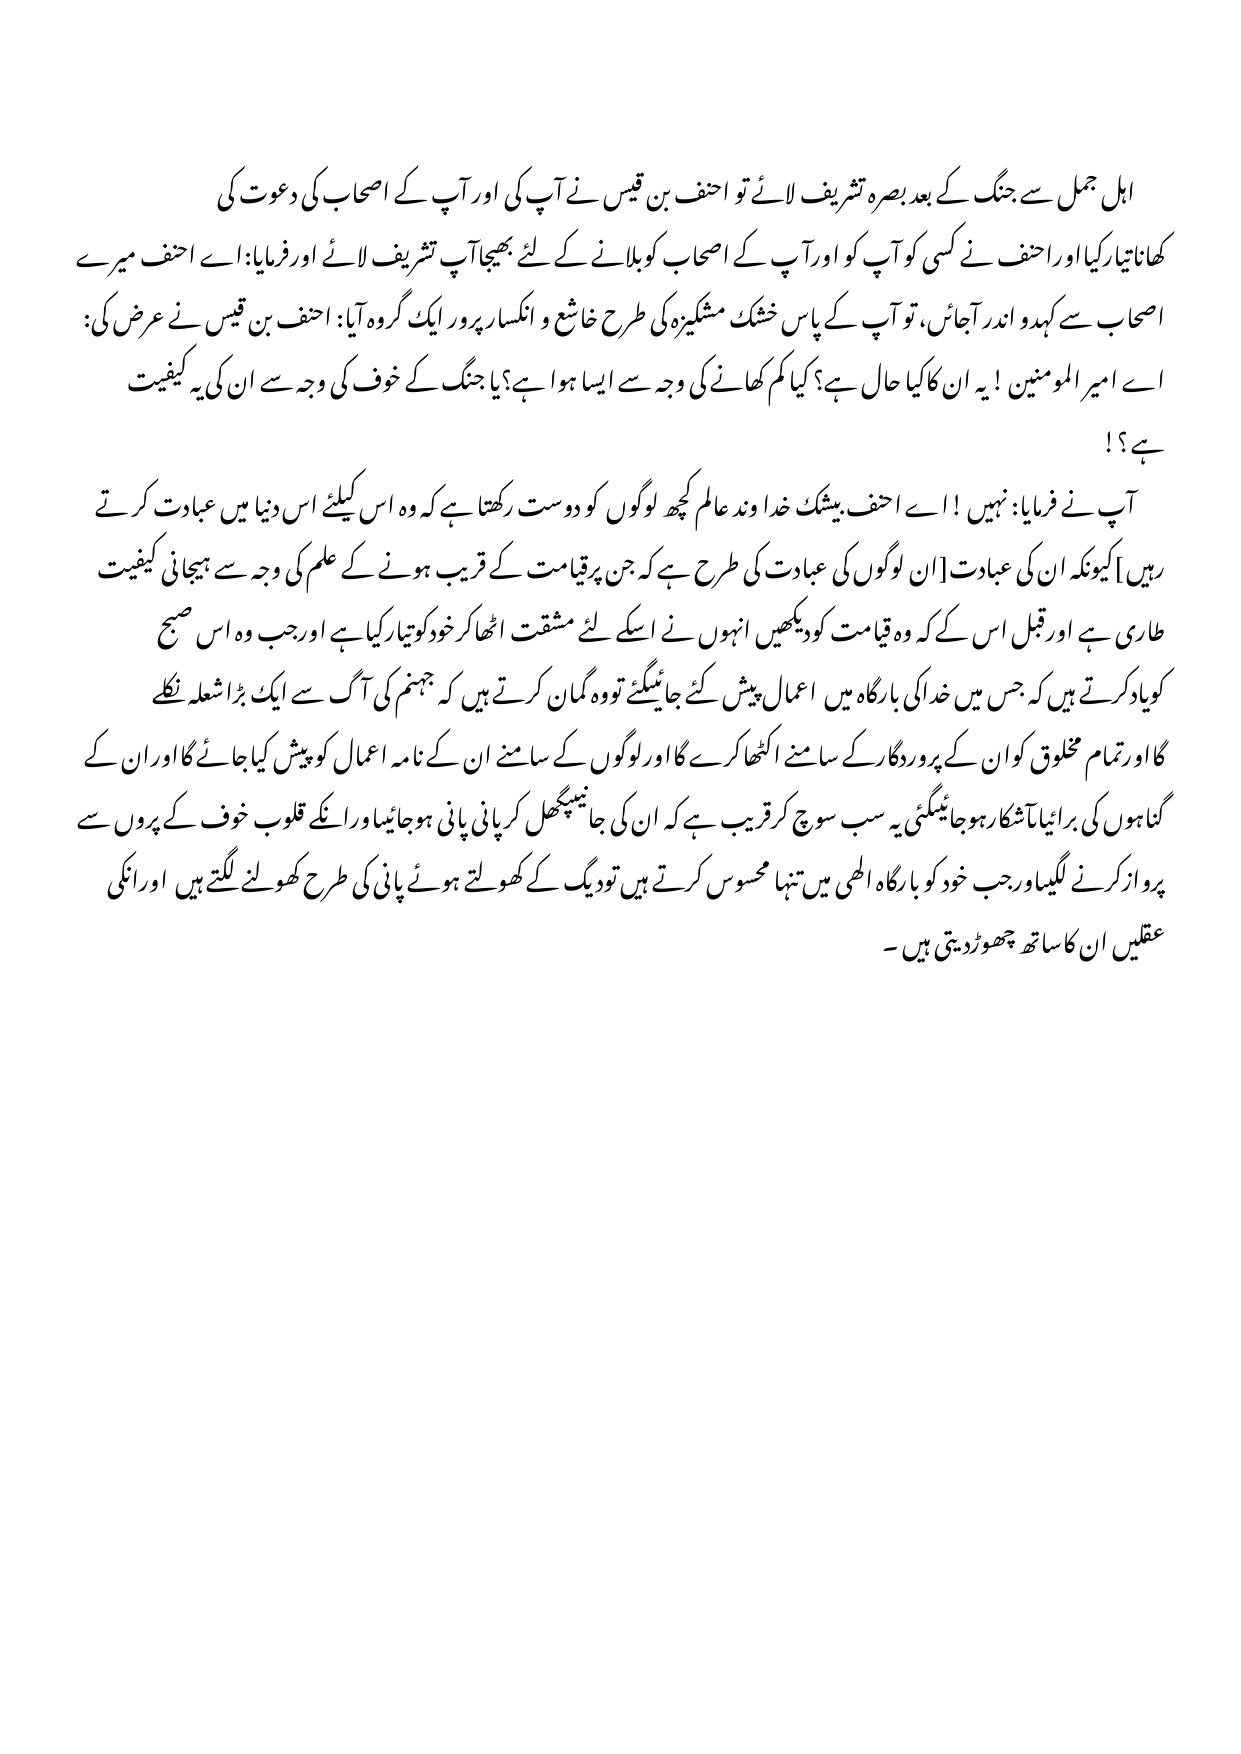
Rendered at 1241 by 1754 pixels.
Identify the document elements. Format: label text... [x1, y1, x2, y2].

text اہل جمل سے جنگ کے بعد بصرہ تشریف لائے تو احنف بن قیس نے آپ کی اور آپ کے اصحاب کی دعوت کی کھاناتیارکیااوراحنف نے کسی کو آپ کو اورآ پ کے اصحاب کوبلانے کے لئے بھیجاآپ تشریف لائے اورفرمایا:اے احنف میرے اصحاب سے کہدو اندر آجائں، تو آپ کے پاس خشک مشکیزہ کی طرح خاشع و انکسارپرور ایک گروہ آیا: احنف بن قیس نے عرض کی: اے امیر المومنین ! یہ ان کاکیا حال ہے؟ کیا کم کھانے کی وجہ سے ایسا ہوا ہے؟یا جنگ کے خوف کی وجہ سے ان کی یہ کیفیت ہے ؟! [75, 156, 1165, 469]
text آپ نے فرمایا: نہیں !اے احنف بیشک خدا وند عالم کچھ لوگوں کو دوست رکھتا ہے کہ وہ اس کیلئے اس دنیا میں عبادت کر تے رہیں ]کیونکہ ان کی عبادت[ان لوگوں کی عبادت کی طرح ہے کہ جن پرقیامت کے قریب ہونے کے علم کی وجہ سے ہیجانی کیفیت طاری ہے اورقبل اس کے کہ وہ قیامت کودیکھیں انہوں نے اسکے لئے مشقت اٹھاکرخودکوتیارکیاہے اورجب وہ اس صبح کویادکرتے ہیں کہ جس میں خداکی بارگاہ میں اعمال پیش کئے جائیںگئے تووہ گمان کرتے ہیں کہ جہنم کی آگ سے ایک بڑاشعلہ نکلے گااورتمام مخلوق کوان کے پروردگارکے سامنے اکٹھاکرے گااورلوگوں کے سامنے ان کے نامہ اعمال کوپیش کیاجائے گااوران کے گناہوں کی برائیاںآشکارہوجائیںگئی یہ سب سوچ کرقریب ہے کہ ان کی جانیںپگھل کرپانی پانی ہوجائیںاورانکے قلوب خوف کے پروں سے پروازکرنے لگیںاورجب خود کو بارگاہ الھی میں تنہا محسوس کرتے ہیں تودیگ کے کھولتے ہوئے پانی کی طرح کھولنے لگتے ہیں اورانکی عقلیں ان کاساتھ چھوڑدیتی ہیں ۔ [75, 469, 1165, 969]
